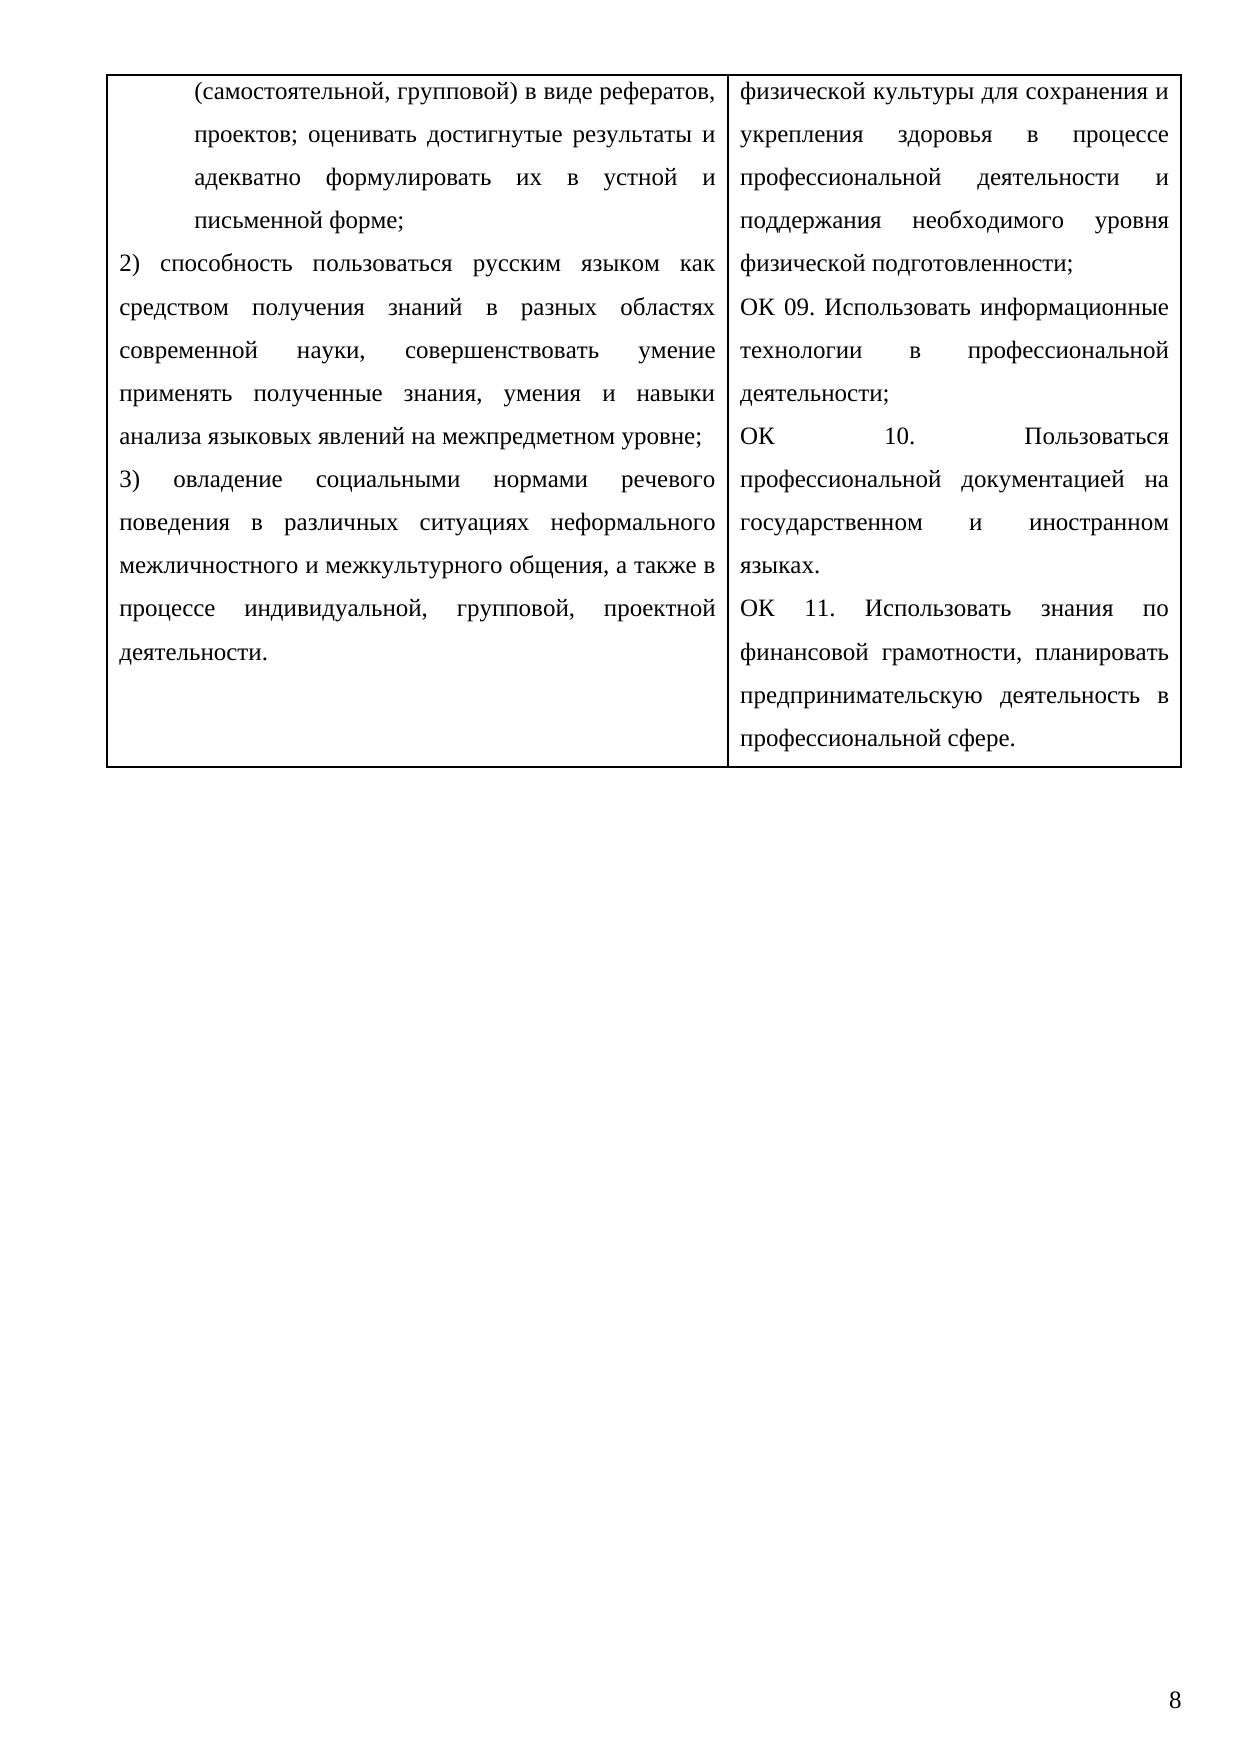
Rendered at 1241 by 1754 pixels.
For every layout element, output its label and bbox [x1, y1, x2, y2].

table_cell [729, 76, 1180, 766]
table_cell [108, 76, 727, 766]
